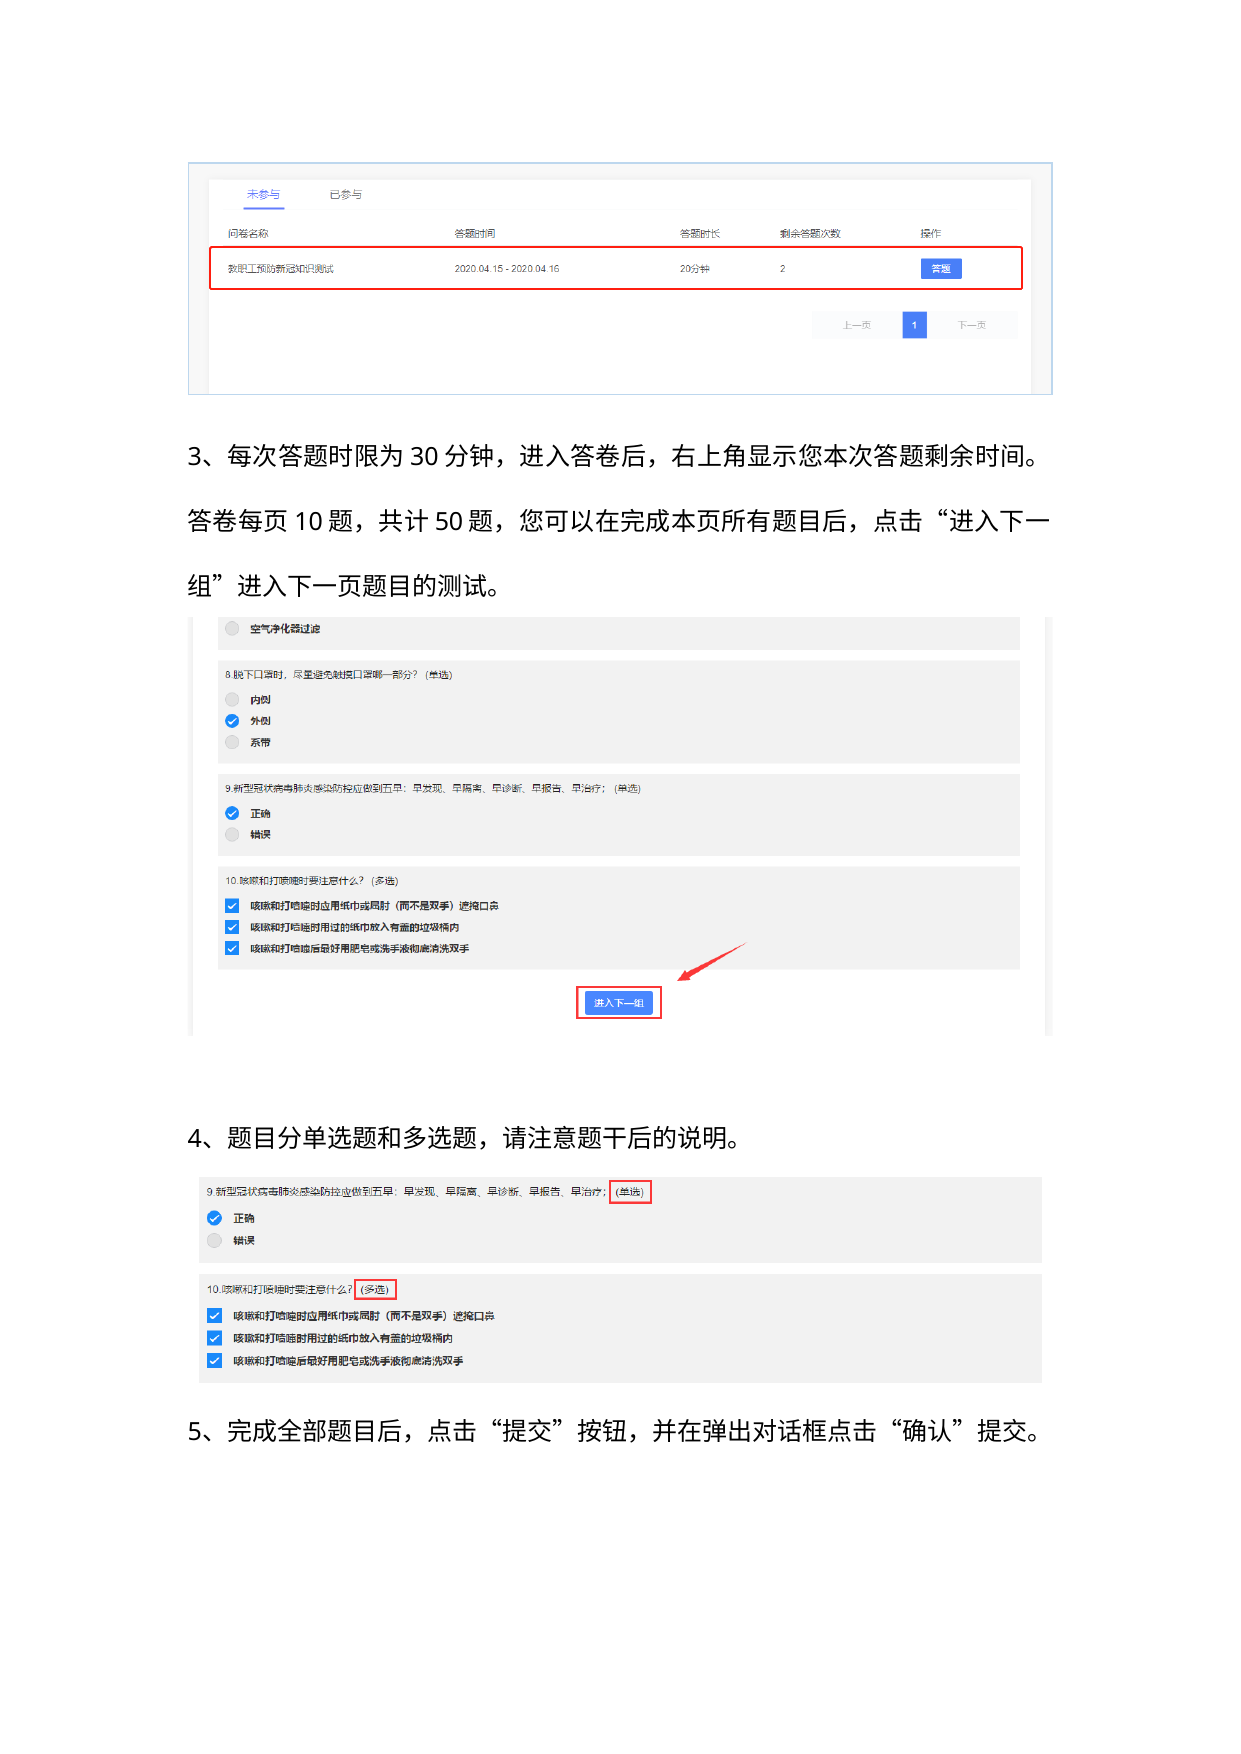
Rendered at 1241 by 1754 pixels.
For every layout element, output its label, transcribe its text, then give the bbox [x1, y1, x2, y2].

picture [187, 617, 1053, 1036]
picture [187, 1169, 1053, 1391]
text 4、题目分单选题和多选题，请注意题干后的说明。 [187, 1104, 1053, 1169]
text 5、完成全部题目后，点击“提交”按钮，并在弹出对话框点击“确认”提交。 [187, 1397, 1053, 1462]
picture [189, 164, 1051, 394]
text 3、每次答题时限为30分钟，进入答卷后，右上角显示您本次答题剩余时间。答卷每页10题，共计50题，您可以在完成本页所有题目后，点击“进入下一组”进入下一页题目的测试。 [187, 422, 1053, 617]
